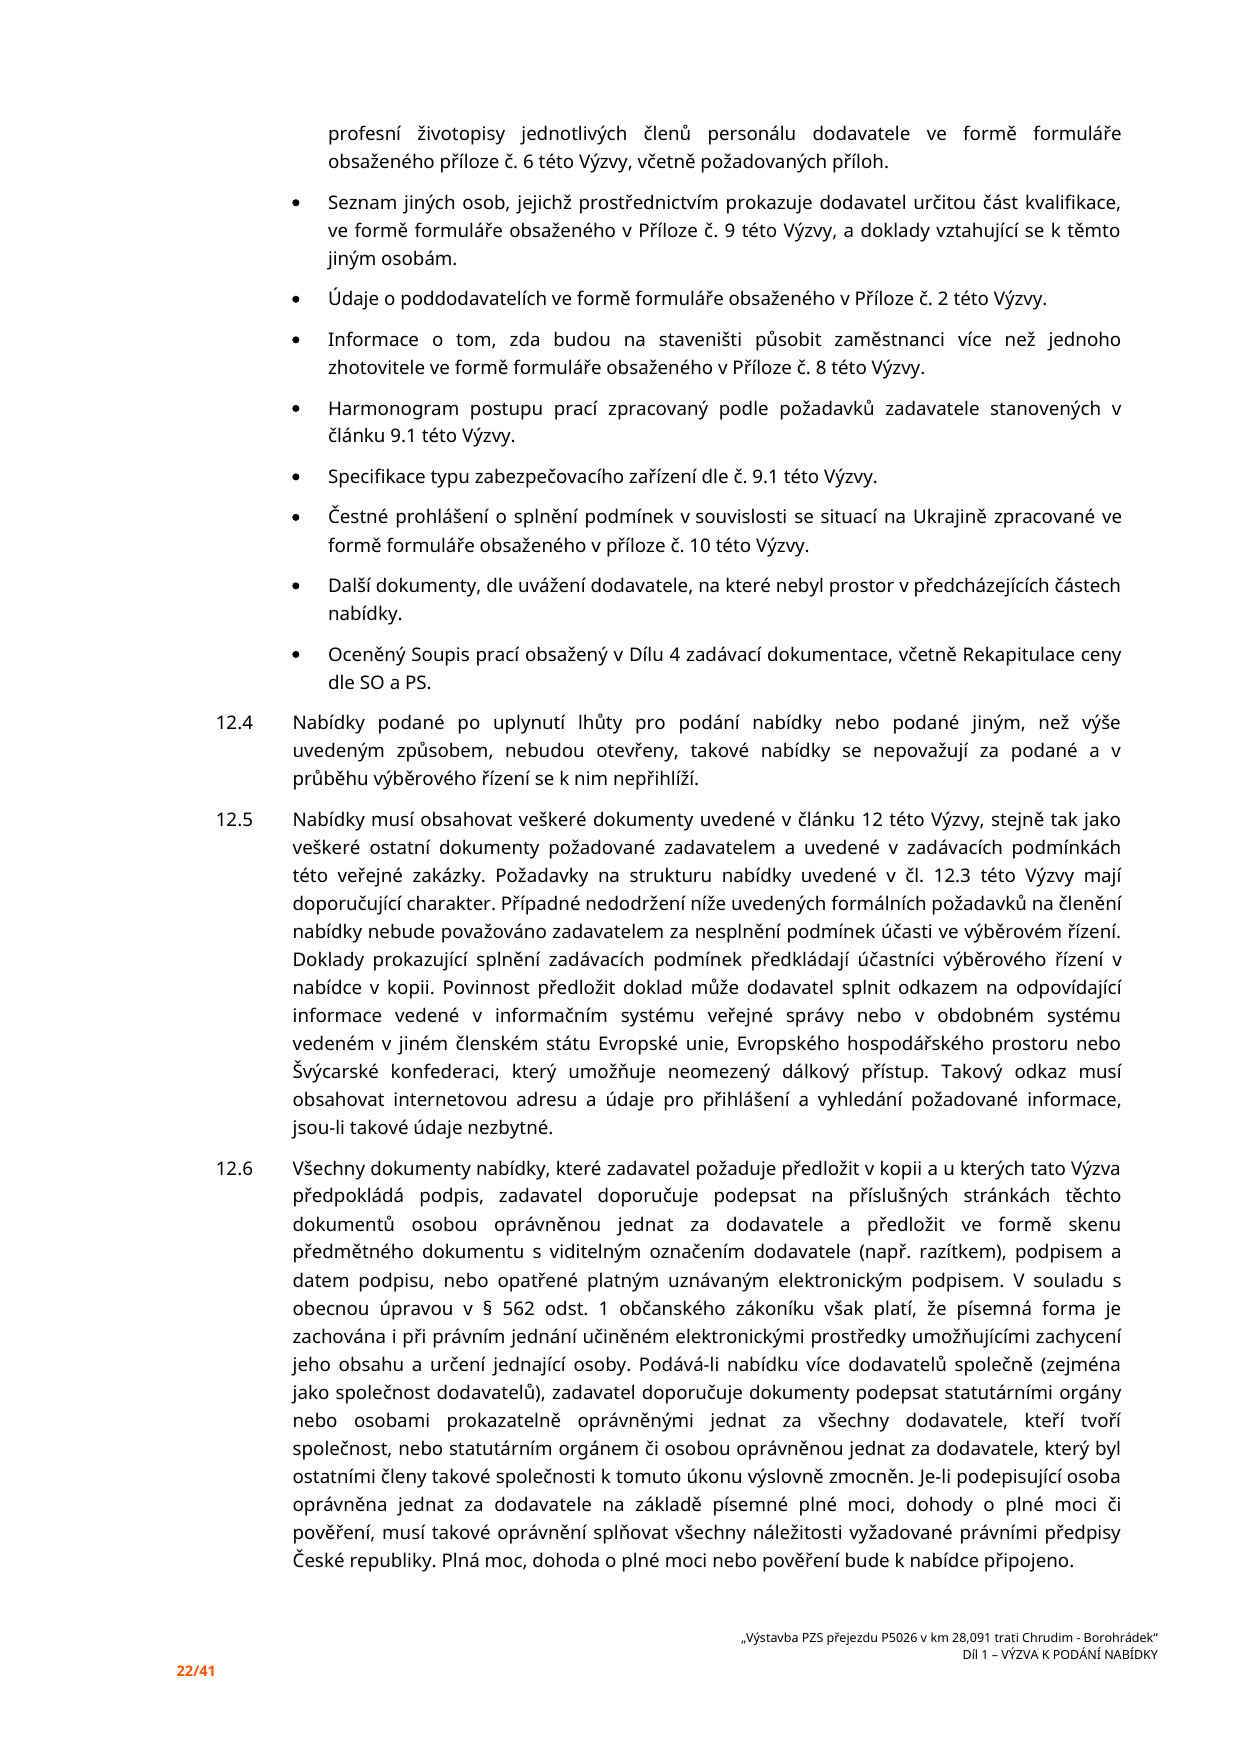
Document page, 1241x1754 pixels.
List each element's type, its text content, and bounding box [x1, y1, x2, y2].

text Seznam jiných osob, jejichž prostřednictvím prokazuje dodavatel určitou část kvalifikace, ve formě formuláře obsaženého v Příloze č. 9 této Výzvy, a doklady vztahující se k těmto jiným osobám. [292, 189, 1122, 271]
text Všechny dokumenty nabídky, které zadavatel požaduje předložit v kopii a u kterých tato Výzva předpokládá podpis, zadavatel doporučuje podepsat na příslušných stránkách těchto dokumentů osobou oprávněnou jednat za dodavatele a předložit ve formě skenu předmětného dokumentu s viditelným označením dodavatele (např. razítkem), podpisem a datem podpisu, nebo opatřené platným uznávaným elektronickým podpisem. V souladu s obecnou úpravou v § 562 odst. 1 občanského zákoníku však platí, že písemná forma je zachována i při právním jednání učiněném elektronickými prostředky umožňujícími zachycení jeho obsahu a určení jednající osoby. Podává-li nabídku více dodavatelů společně (zejména jako společnost dodavatelů), zadavatel doporučuje dokumenty podepsat statutárními orgány nebo osobami prokazatelně oprávněnými jednat za všechny dodavatele, kteří tvoří společnost, nebo statutárním orgánem či osobou oprávněnou jednat za dodavatele, který byl ostatními členy takové společnosti k tomuto úkonu výslovně zmocněn. Je-li podepisující osoba oprávněna jednat za dodavatele na základě písemné plné moci, dohody o plné moci či pověření, musí takové oprávnění splňovat všechny náležitosti vyžadované právními předpisy České republiky. Plná moc, dohoda o plné moci nebo pověření bude k nabídce připojeno. [216, 1155, 1122, 1573]
text Oceněný Soupis prací obsažený v Dílu 4 zadávací dokumentace, včetně Rekapitulace ceny dle SO a PS. [292, 641, 1122, 694]
text Další dokumenty, dle uvážení dodavatele, na které nebyl prostor v předcházejících částech nabídky. [292, 572, 1122, 626]
text Údaje o poddodavatelích ve formě formuláře obsaženého v Příloze č. 2 této Výzvy. [292, 286, 1122, 311]
text Nabídky musí obsahovat veškeré dokumenty uvedené v článku 12 této Výzvy, stejně tak jako veškeré ostatní dokumenty požadované zadavatelem a uvedené v zadávacích podmínkách této veřejné zakázky. Požadavky na strukturu nabídky uvedené v čl. 12.3 této Výzvy mají doporučující charakter. Případné nedodržení níže uvedených formálních požadavků na členění nabídky nebude považováno zadavatelem za nesplnění podmínek účasti ve výběrovém řízení. Doklady prokazující splnění zadávacích podmínek předkládají účastníci výběrového řízení v nabídce v kopii. Povinnost předložit doklad může dodavatel splnit odkazem na odpovídající informace vedené v informačním systému veřejné správy nebo v obdobném systému vedeném v jiném členském státu Evropské unie, Evropského hospodářského prostoru nebo Švýcarské konfederaci, který umožňuje neomezený dálkový přístup. Takový odkaz musí obsahovat internetovou adresu a údaje pro přihlášení a vyhledání požadované informace, jsou-li takové údaje nezbytné. [216, 806, 1122, 1140]
text Čestné prohlášení o splnění podmínek v souvislosti se situací na Ukrajině zpracované ve formě formuláře obsaženého v příloze č. 10 této Výzvy. [292, 504, 1122, 557]
text Informace o tom, zda budou na staveništi působit zaměstnanci více než jednoho zhotovitele ve formě formuláře obsaženého v Příloze č. 8 této Výzvy. [292, 326, 1122, 380]
text Specifikace typu zabezpečovacího zařízení dle č. 9.1 této Výzvy. [292, 463, 1122, 489]
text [292, 121, 1122, 174]
text Harmonogram postupu prací zpracovaný podle požadavků zadavatele stanovených v článku 9.1 této Výzvy. [292, 395, 1122, 448]
text Nabídky podané po uplynutí lhůty pro podání nabídky nebo podané jiným, než výše uvedeným způsobem, nebudou otevřeny, takové nabídky se nepovažují za podané a v průběhu výběrového řízení se k nim nepřihlíží. [216, 709, 1122, 791]
